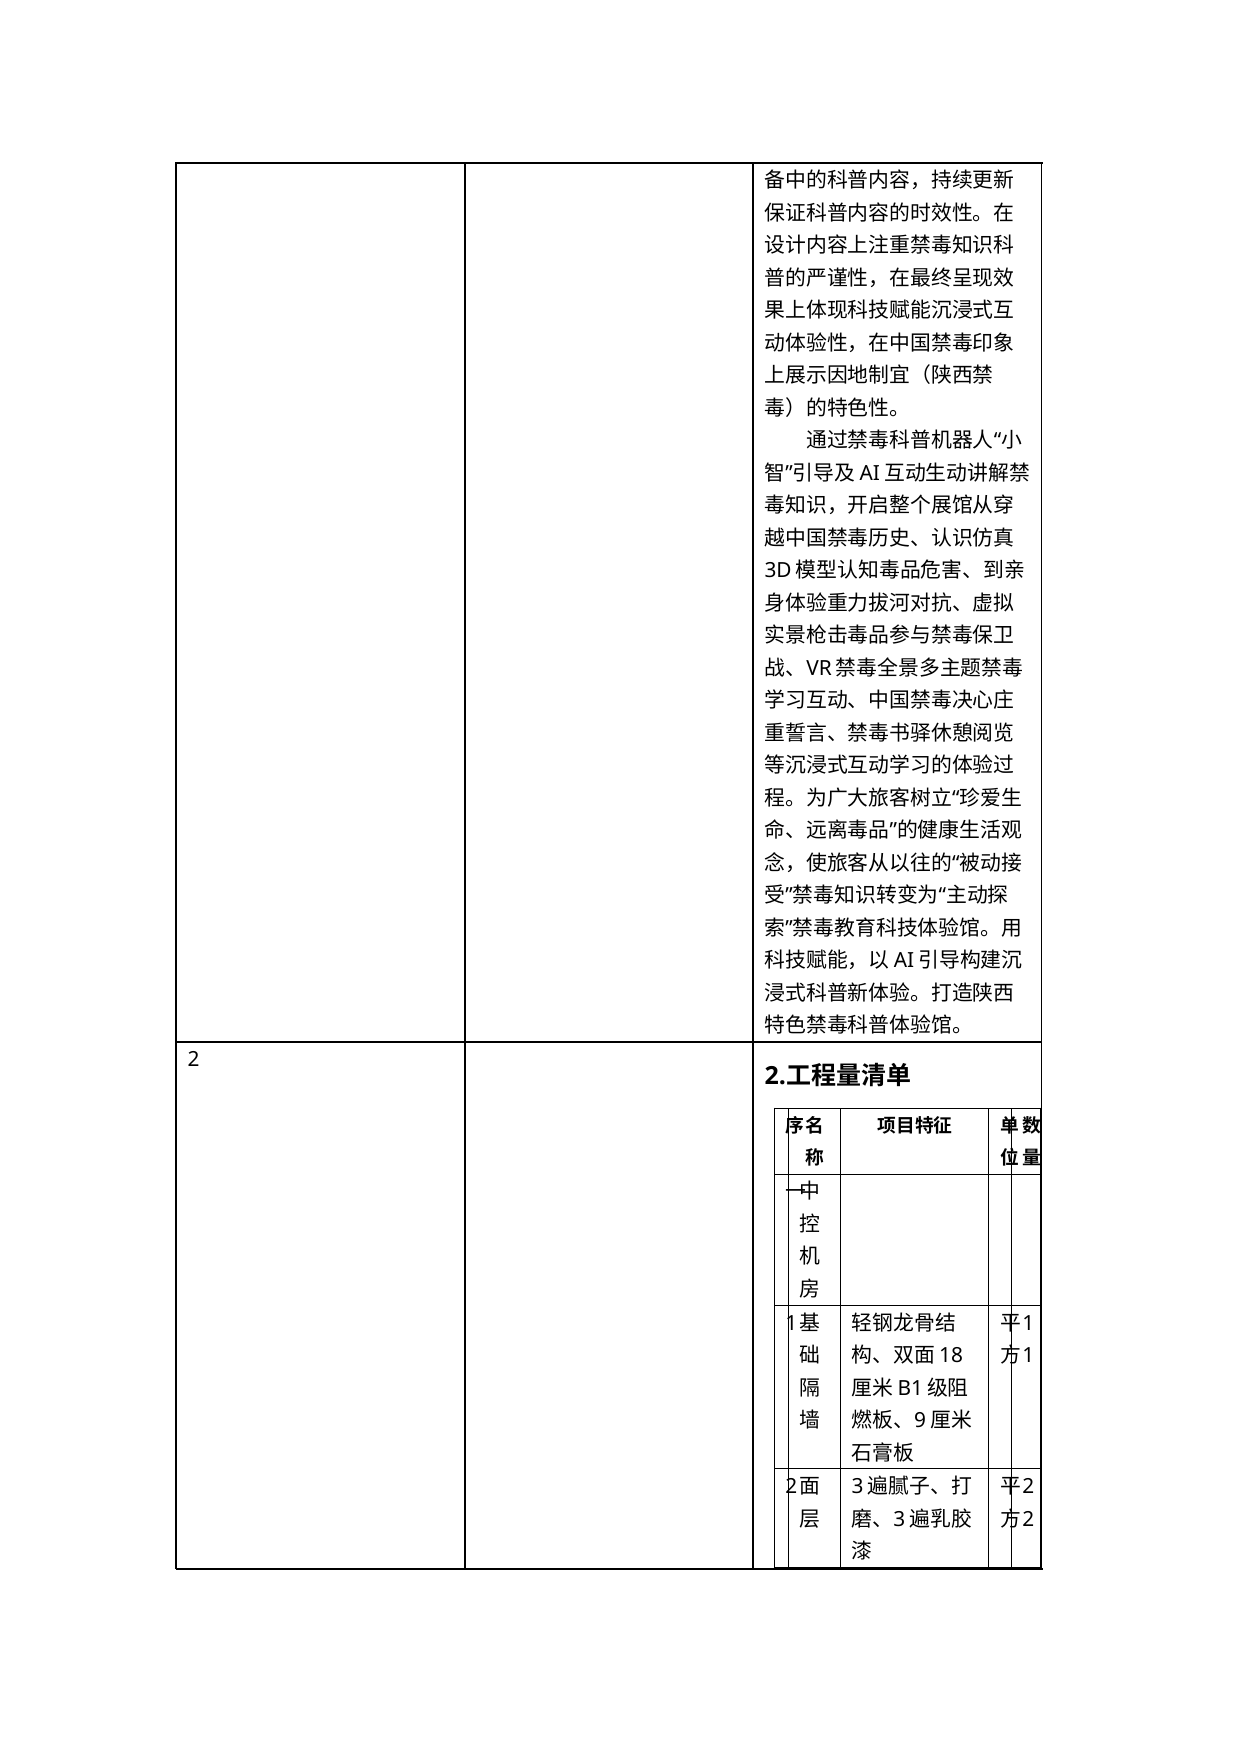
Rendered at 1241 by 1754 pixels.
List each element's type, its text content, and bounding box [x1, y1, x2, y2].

table_cell [466, 164, 752, 1041]
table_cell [754, 164, 1041, 1041]
table_cell 2 [177, 1043, 464, 1568]
table_cell [466, 1043, 752, 1568]
table_cell 2.工程量清单 [754, 1043, 1041, 1568]
table_cell 1 [177, 164, 464, 1041]
